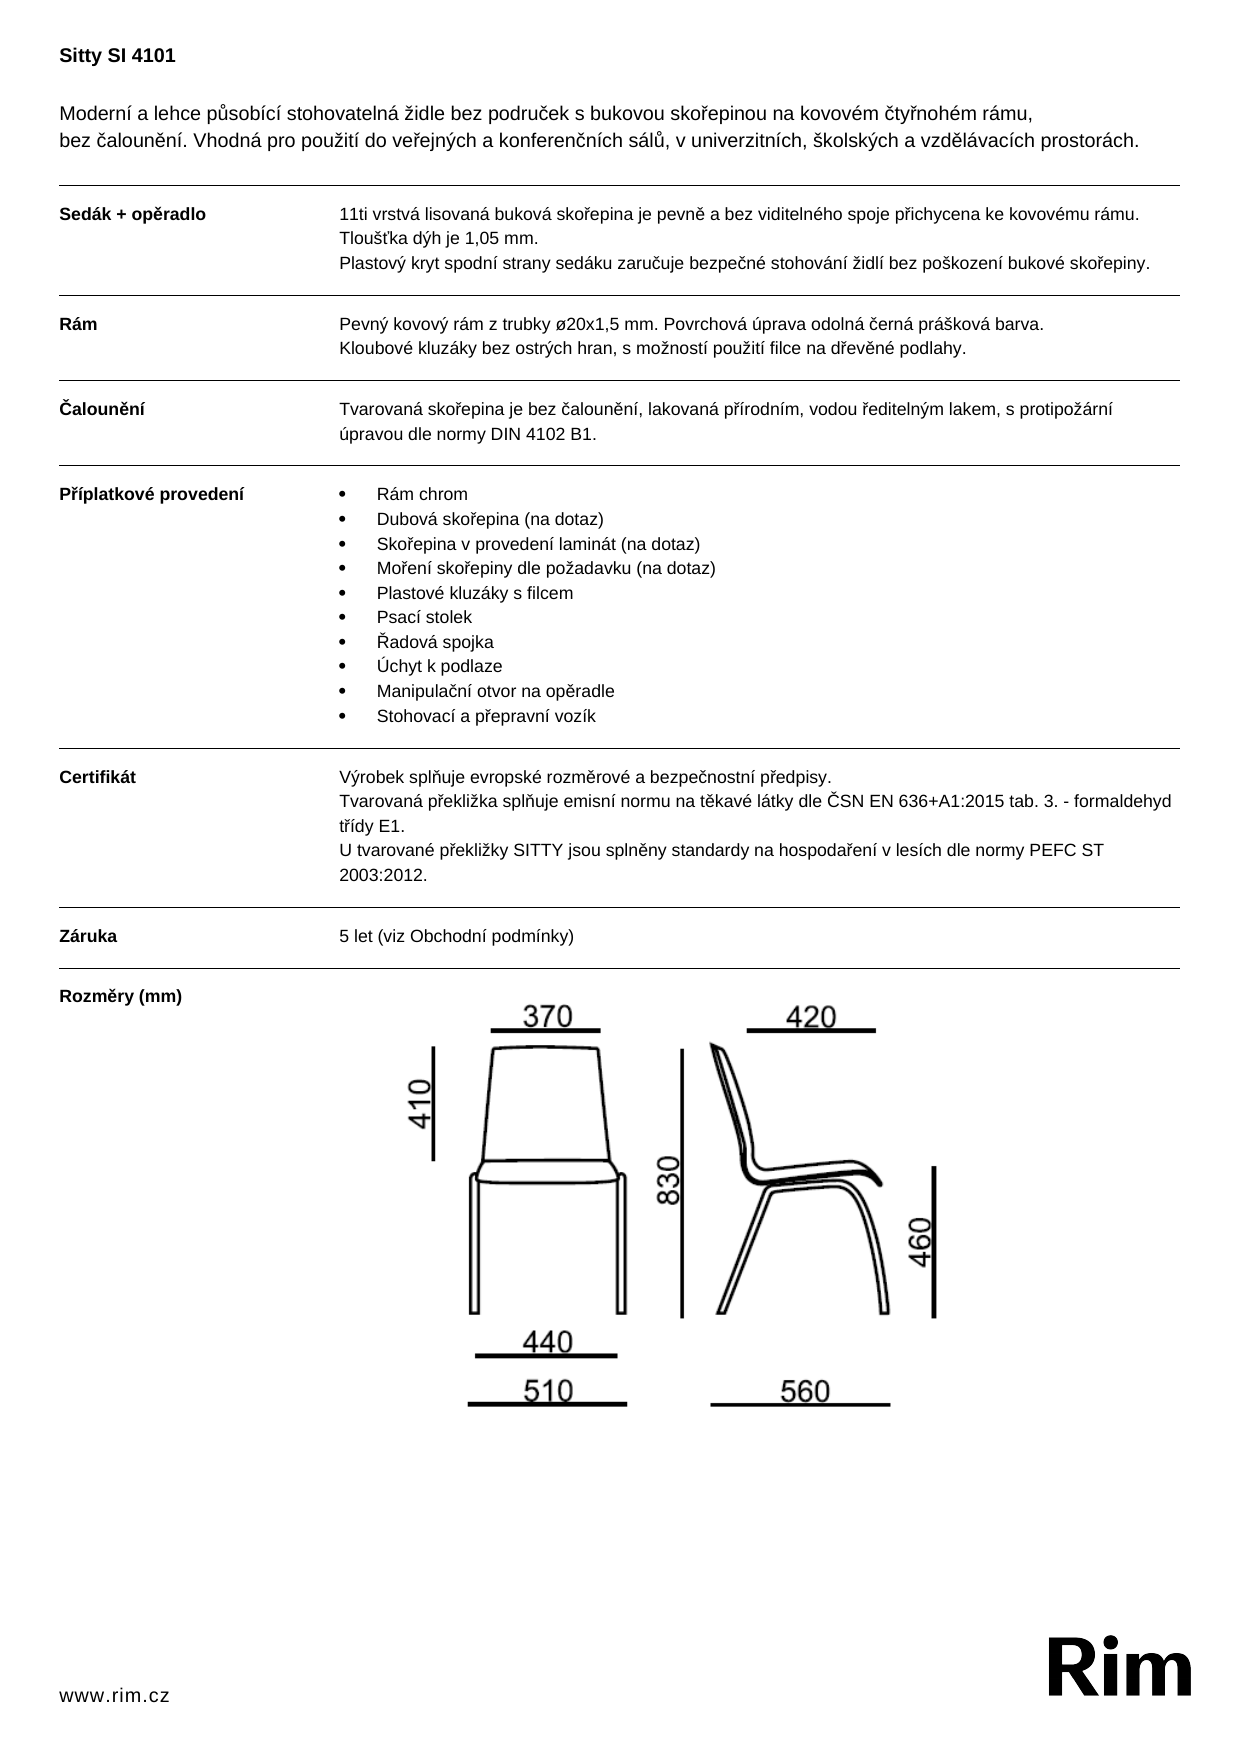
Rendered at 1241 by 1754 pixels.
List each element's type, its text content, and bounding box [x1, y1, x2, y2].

text Moderní a lehce působící stohovatelná židle bez područek s bukovou skořepinou na kovovém čtyřnohém rámu, [59, 102, 1181, 124]
picture [393, 986, 957, 1437]
text Sitty SI 4101 [59, 44, 1181, 67]
picture [990, 1579, 1241, 1754]
table_cell [339, 969, 1179, 1458]
table_cell Výrobek splňuje evropské rozměrové a bezpečnostní předpisy. Tvarovaná překližka splňuje emisní normu na těkavé látky dle ČSN EN 636+A1:2015 tab. 3. - formaldehyd třídy E1. U tvarované překližky SITTY jsou splněny standardy na hospodaření v lesích dle normy PEFC ST 2003:2012. [339, 749, 1179, 907]
table_cell Rám [59, 296, 339, 380]
table_cell Certifikát [59, 749, 339, 907]
table_cell Příplatkové provedení [59, 466, 339, 748]
table_cell Pevný kovový rám z trubky ø20x1,5 mm. Povrchová úprava odolná černá prášková barva. Kloubové kluzáky bez ostrých hran, s možností použití filce na dřevěné podlahy. [339, 296, 1179, 380]
table_cell 5 let (viz Obchodní podmínky) [339, 908, 1179, 967]
table_header 11ti vrstvá lisovaná buková skořepina je pevně a bez viditelného spoje přichycena ke kovovému rámu. Tloušťka dýh je 1,05 mm. Plastový kryt spodní strany sedáku zaručuje bezpečné stohování židlí bez poškození bukové skořepiny. [339, 186, 1179, 294]
table_cell Záruka [59, 908, 339, 967]
table_header Sedák + opěradlo [59, 186, 339, 294]
table_cell Rozměry (mm) [59, 969, 339, 1458]
table_cell Tvarovaná skořepina je bez čalounění, lakovaná přírodním, vodou ředitelným lakem, s protipožární úpravou dle normy DIN 4102 B1. [339, 381, 1179, 465]
text bez čalounění. Vhodná pro použití do veřejných a konferenčních sálů, v univerzitních, školských a vzdělávacích prostorách. [59, 129, 1181, 151]
table_cell Rám chrom Dubová skořepina (na dotaz) Skořepina v provedení laminát (na dotaz) Moření skořepiny dle požadavku (na dotaz) Plastové kluzáky s filcem Psací stolek Řadová spojka Úchyt k podlaze Manipulační otvor na opěradle Stohovací a přepravní vozík [339, 466, 1179, 748]
table_cell Čalounění [59, 381, 339, 465]
